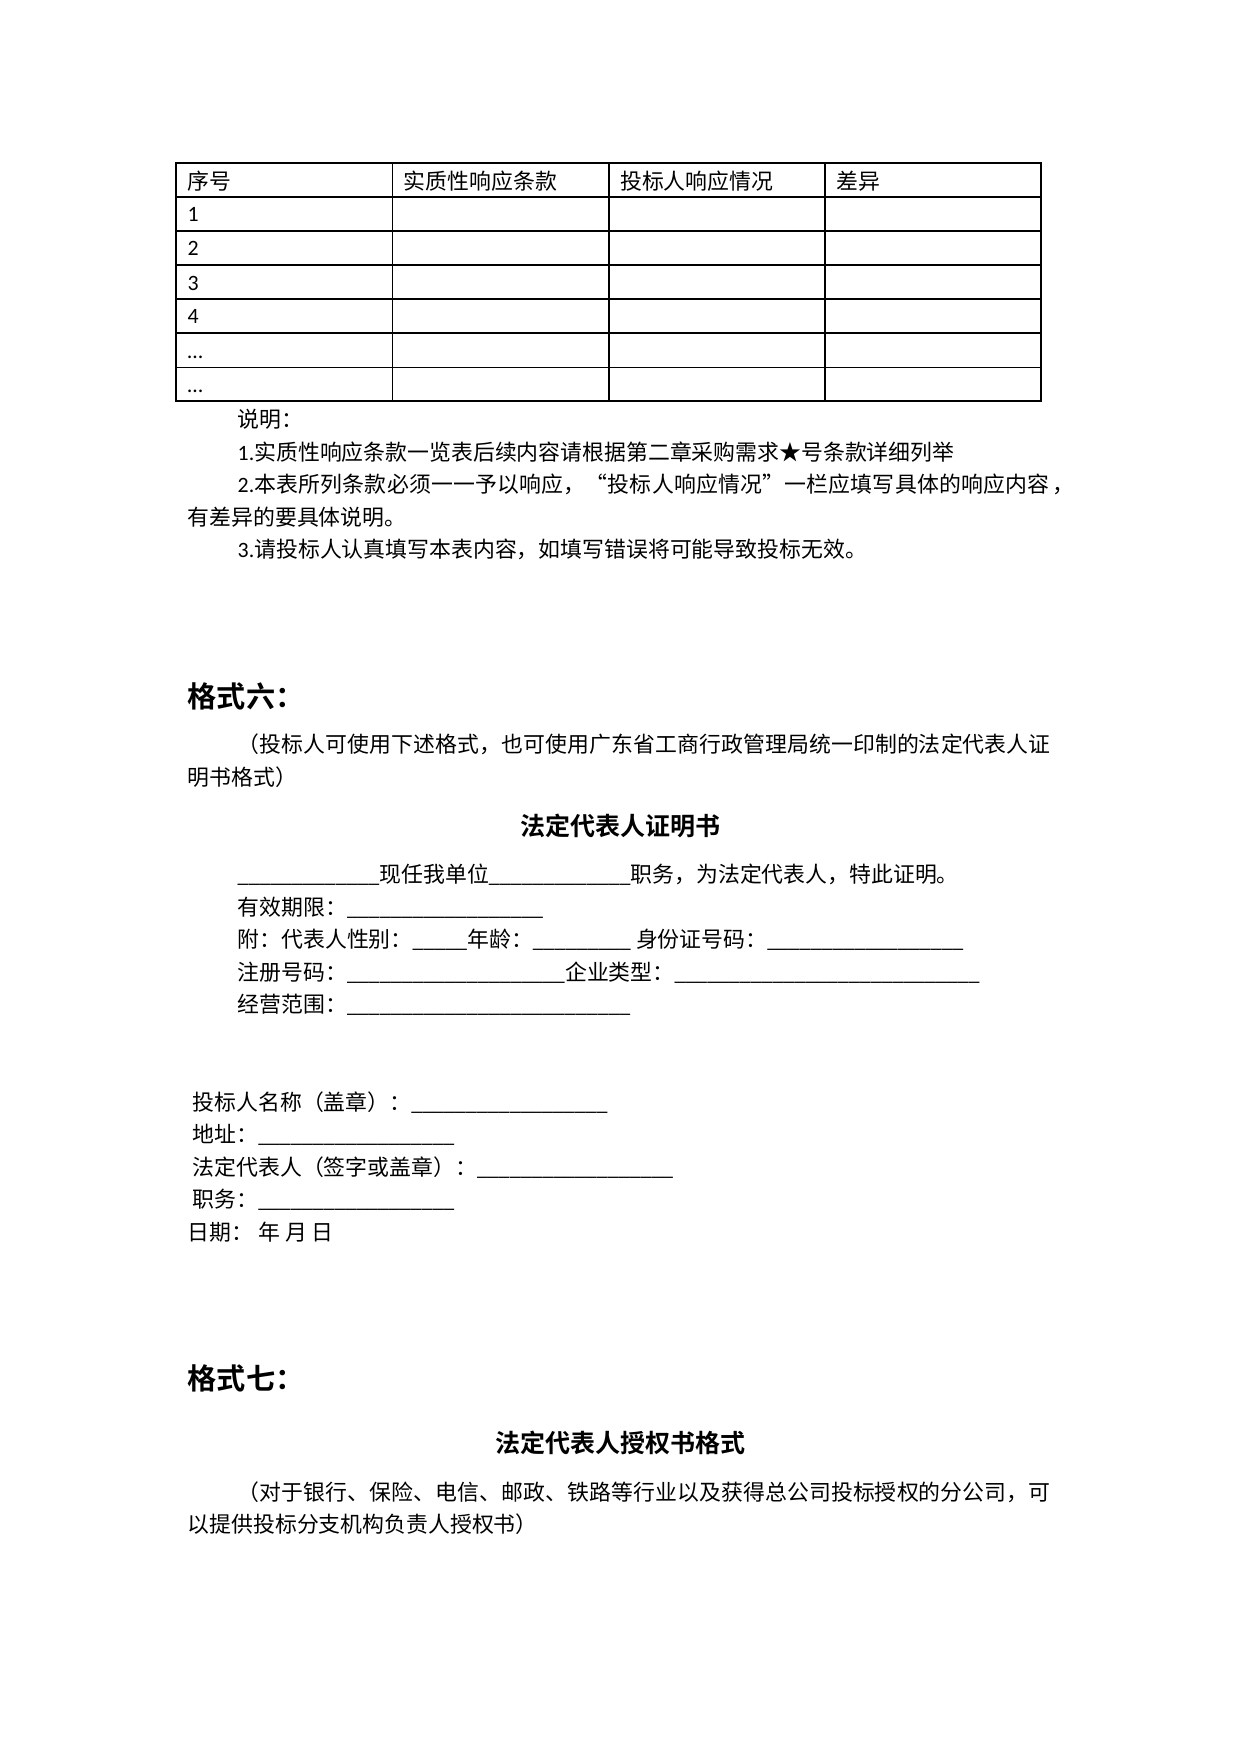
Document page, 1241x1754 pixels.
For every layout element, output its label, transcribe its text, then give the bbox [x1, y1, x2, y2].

table_cell [393, 266, 608, 298]
table_cell [393, 300, 608, 332]
table_cell [826, 232, 1040, 264]
table_cell [826, 266, 1040, 298]
text 2.本表所列条款必须一一予以响应，“投标人响应情况”一栏应填写具体的响应内容，有差异的要具体说明。 [187, 467, 1053, 532]
table_header 序号 [177, 164, 392, 196]
table_cell [610, 232, 824, 264]
text 格式七： [187, 1344, 1053, 1409]
table_cell 3 [177, 266, 392, 298]
text 法定代表人证明书 [187, 792, 1053, 857]
table_cell [393, 368, 608, 400]
text 法定代表人授权书格式 [187, 1409, 1053, 1474]
table_header 实质性响应条款 [393, 164, 608, 196]
table_cell 4 [177, 300, 392, 332]
table_cell [610, 266, 824, 298]
table_cell 1 [177, 198, 392, 230]
text _____________现任我单位_____________职务，为法定代表人，特此证明。 [187, 857, 1053, 889]
text 1.实质性响应条款一览表后续内容请根据第二章采购需求★号条款详细列举 [187, 434, 1053, 467]
table_cell [393, 198, 608, 230]
table_header 差异 [826, 164, 1040, 196]
table_cell [826, 300, 1040, 332]
text 地址：__________________ [187, 1117, 1053, 1149]
text 说明： [187, 402, 1053, 434]
table_cell [826, 368, 1040, 400]
text 日期： 年 月 日 [187, 1214, 1053, 1247]
table_cell 2 [177, 232, 392, 264]
text 经营范围：__________________________ [187, 987, 1053, 1019]
text 格式六： [187, 662, 1053, 727]
text 法定代表人（签字或盖章）：__________________ [187, 1149, 1053, 1182]
table_cell … [177, 368, 392, 400]
table_cell [393, 334, 608, 366]
table_cell [610, 368, 824, 400]
text 投标人名称（盖章）：__________________ [187, 1084, 1053, 1117]
text 3.请投标人认真填写本表内容，如填写错误将可能导致投标无效。 [187, 532, 1053, 564]
table_cell [826, 334, 1040, 366]
table_header 投标人响应情况 [610, 164, 824, 196]
table_cell … [177, 334, 392, 366]
table_cell [393, 232, 608, 264]
text （对于银行、保险、电信、邮政、铁路等行业以及获得总公司投标授权的分公司，可以提供投标分支机构负责人授权书） [187, 1474, 1053, 1539]
text 附：代表人性别：_____年龄：_________ 身份证号码：__________________ [187, 922, 1053, 954]
text 注册号码：____________________企业类型：____________________________ [187, 954, 1053, 987]
text 职务：__________________ [187, 1182, 1053, 1214]
table_cell [610, 334, 824, 366]
text 有效期限：__________________ [187, 889, 1053, 922]
table_cell [610, 300, 824, 332]
table_cell [826, 198, 1040, 230]
text （投标人可使用下述格式，也可使用广东省工商行政管理局统一印制的法定代表人证明书格式） [187, 727, 1053, 792]
table_cell [610, 198, 824, 230]
